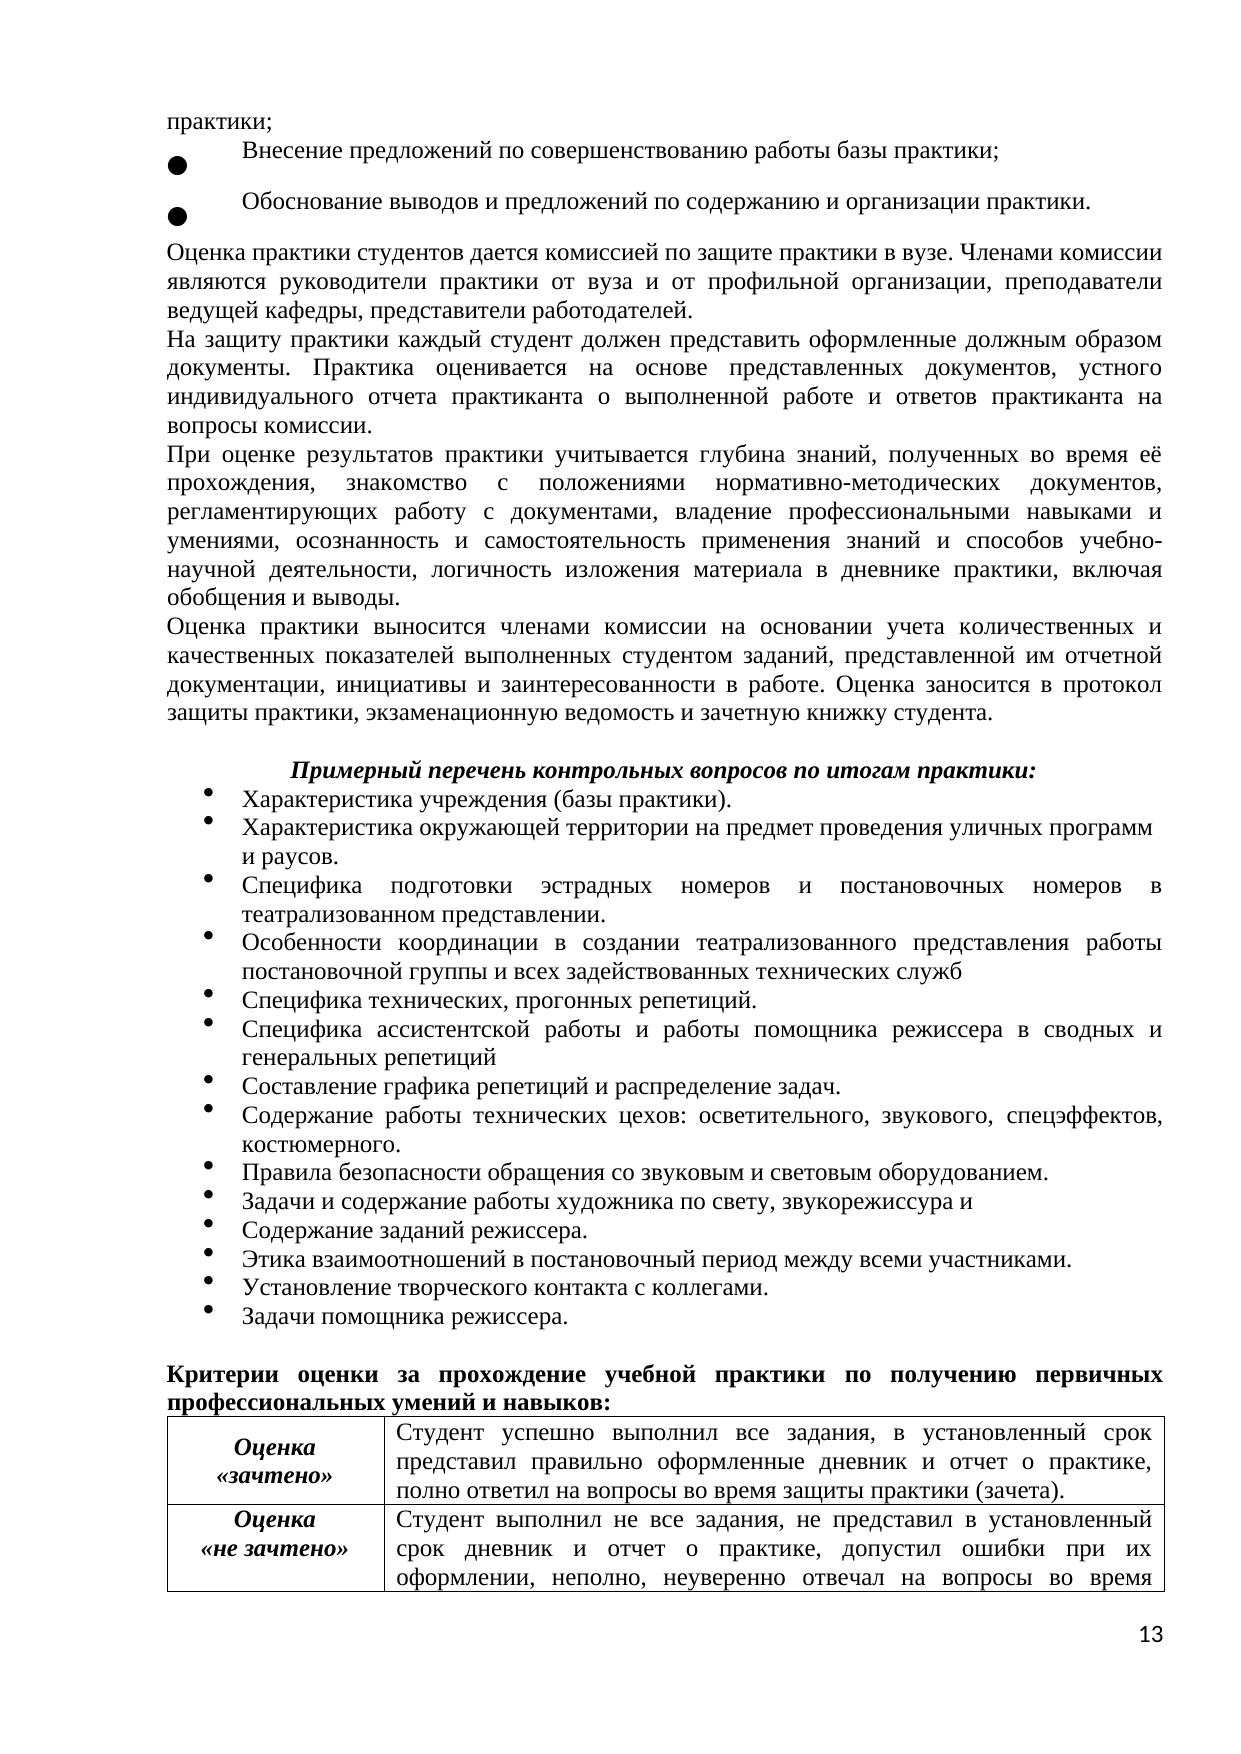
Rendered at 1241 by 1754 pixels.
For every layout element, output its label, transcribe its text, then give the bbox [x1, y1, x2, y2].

list Содержание работы технических цехов: осветительного, звукового, спецэффектов, костюмерного. [204, 1100, 1163, 1157]
list Составление графика репетиций и распределение задач. [204, 1071, 1163, 1100]
text При оценке результатов практики учитывается глубина знаний, полученных во время её прохождения, знакомство с положениями нормативно-методических документов, регламентирующих работу с документами, владение профессиональными навыками и умениями, осознанность и самостоятельность применения знаний и способов учебно-научной деятельности, логичность изложения материала в дневнике практики, включая обобщения и выводы. [166, 439, 1163, 611]
list Содержание заданий режиссера. [204, 1215, 1163, 1244]
list Характеристика учреждения (базы практики). [204, 784, 1163, 812]
table_cell Оценка «не зачтено» [168, 1505, 384, 1591]
list Внесение предложений по совершенствованию работы базы практики; [166, 135, 1163, 186]
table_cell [385, 1505, 1164, 1591]
list Специфика ассистентской работы и работы помощника режиссера в сводных и генеральных репетиций [204, 1014, 1163, 1071]
list Характеристика окружающей территории на предмет проведения уличных программ и раусов. [204, 812, 1163, 870]
text На защиту практики каждый студент должен представить оформленные должным образом документы. Практика оценивается на основе представленных документов, устного индивидуального отчета практиканта о выполненной работе и ответов практиканта на вопросы комиссии. [166, 324, 1163, 439]
list Специфика технических, прогонных репетиций. [204, 985, 1163, 1014]
text Оценка практики студентов дается комиссией по защите практики в вузе. Членами комиссии являются руководители практики от вуза и от профильной организации, преподаватели ведущей кафедры, представители работодателей. [166, 237, 1163, 324]
list Специфика подготовки эстрадных номеров и постановочных номеров в театрализованном представлении. [204, 870, 1163, 927]
list Правила безопасности обращения со звуковым и световым оборудованием. [204, 1157, 1163, 1186]
list Особенности координации в создании театрализованного представления работы постановочной группы и всех задействованных технических служб [204, 927, 1163, 985]
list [166, 106, 1163, 135]
list Обоснование выводов и предложений по содержанию и организации практики. [166, 186, 1163, 237]
table_header Студент успешно выполнил все задания, в установленный срок представил правильно оформленные дневник и отчет о практике, полно ответил на вопросы во время защиты практики (зачета). [385, 1417, 1164, 1503]
table_header Оценка «зачтено» [168, 1417, 384, 1503]
list Установление творческого контакта с коллегами. [204, 1272, 1163, 1301]
text Примерный перечень контрольных вопросов по итогам практики: [166, 755, 1163, 784]
list Задачи помощника режиссера. [204, 1301, 1163, 1330]
list Задачи и содержание работы художника по свету, звукорежиссура и [204, 1186, 1163, 1215]
text Критерии оценки за прохождение учебной практики по получению первичных профессиональных умений и навыков: [166, 1359, 1163, 1416]
list Этика взаимоотношений в постановочный период между всеми участниками. [204, 1244, 1163, 1272]
text Оценка практики выносится членами комиссии на основании учета количественных и качественных показателей выполненных студентом заданий, представленной им отчетной документации, инициативы и заинтересованности в работе. Оценка заносится в протокол защиты практики, экзаменационную ведомость и зачетную книжку студента. [166, 611, 1163, 726]
